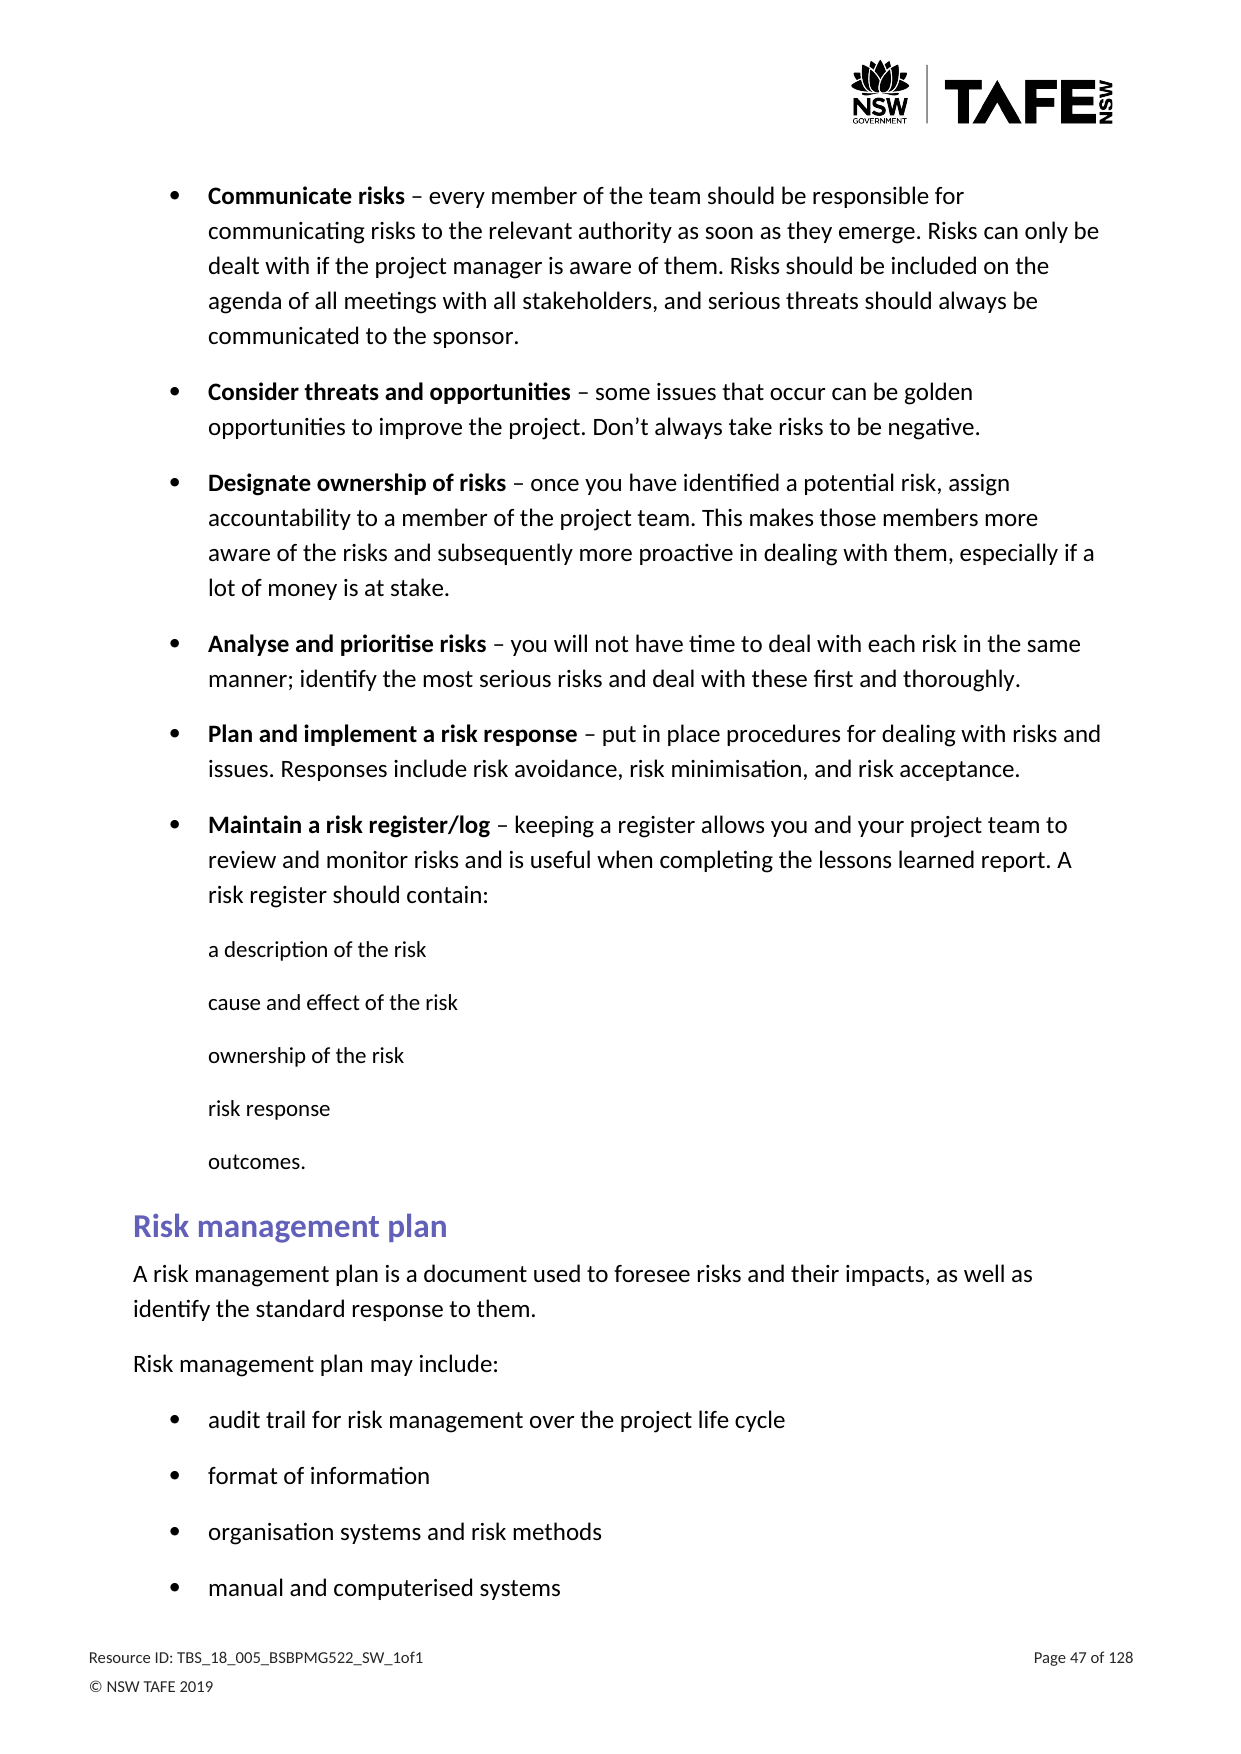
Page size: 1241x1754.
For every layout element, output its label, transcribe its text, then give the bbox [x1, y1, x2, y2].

list Consider threats and opportunities – some issues that occur can be golden opportunities to improve the project. Don’t always take risks to be negative. [170, 376, 1107, 442]
list Maintain a risk register/log – keeping a register allows you and your project team to review and monitor risks and is useful when completing the lessons learned report. A risk register should contain: [170, 809, 1107, 910]
text cause and effect of the risk [208, 988, 1107, 1016]
text A risk management plan is a document used to foresee risks and their impacts, as well as identify the standard response to them. [133, 1258, 1107, 1323]
list Plan and implement a risk response – put in place procedures for dealing with risks and issues. Responses include risk avoidance, risk minimisation, and risk acceptance. [170, 719, 1107, 784]
text outcomes. [208, 1147, 1107, 1175]
list manual and computerised systems [170, 1572, 1107, 1602]
list organisation systems and risk methods [170, 1516, 1107, 1547]
picture [851, 59, 1113, 125]
text risk response [208, 1094, 1107, 1122]
subtitle Risk management plan [133, 1204, 1107, 1245]
list format of information [170, 1460, 1107, 1491]
text a description of the risk [208, 935, 1107, 963]
list Designate ownership of risks – once you have identified a potential risk, assign accountability to a member of the project team. This makes those members more aware of the risks and subsequently more proactive in dealing with them, especially if a lot of money is at stake. [170, 467, 1107, 602]
list audit trail for risk management over the project life cycle [170, 1404, 1107, 1435]
text ownership of the risk [208, 1041, 1107, 1069]
list Communicate risks – every member of the team should be responsible for communicating risks to the relevant authority as soon as they emerge. Risks can only be dealt with if the project manager is aware of them. Risks should be included on the agenda of all meetings with all stakeholders, and serious threats should always be communicated to the sponsor. [170, 180, 1107, 351]
text Risk management plan may include: [133, 1349, 1107, 1379]
list Analyse and prioritise risks – you will not have time to deal with each risk in the same manner; identify the most serious risks and deal with these first and thoroughly. [170, 628, 1107, 693]
